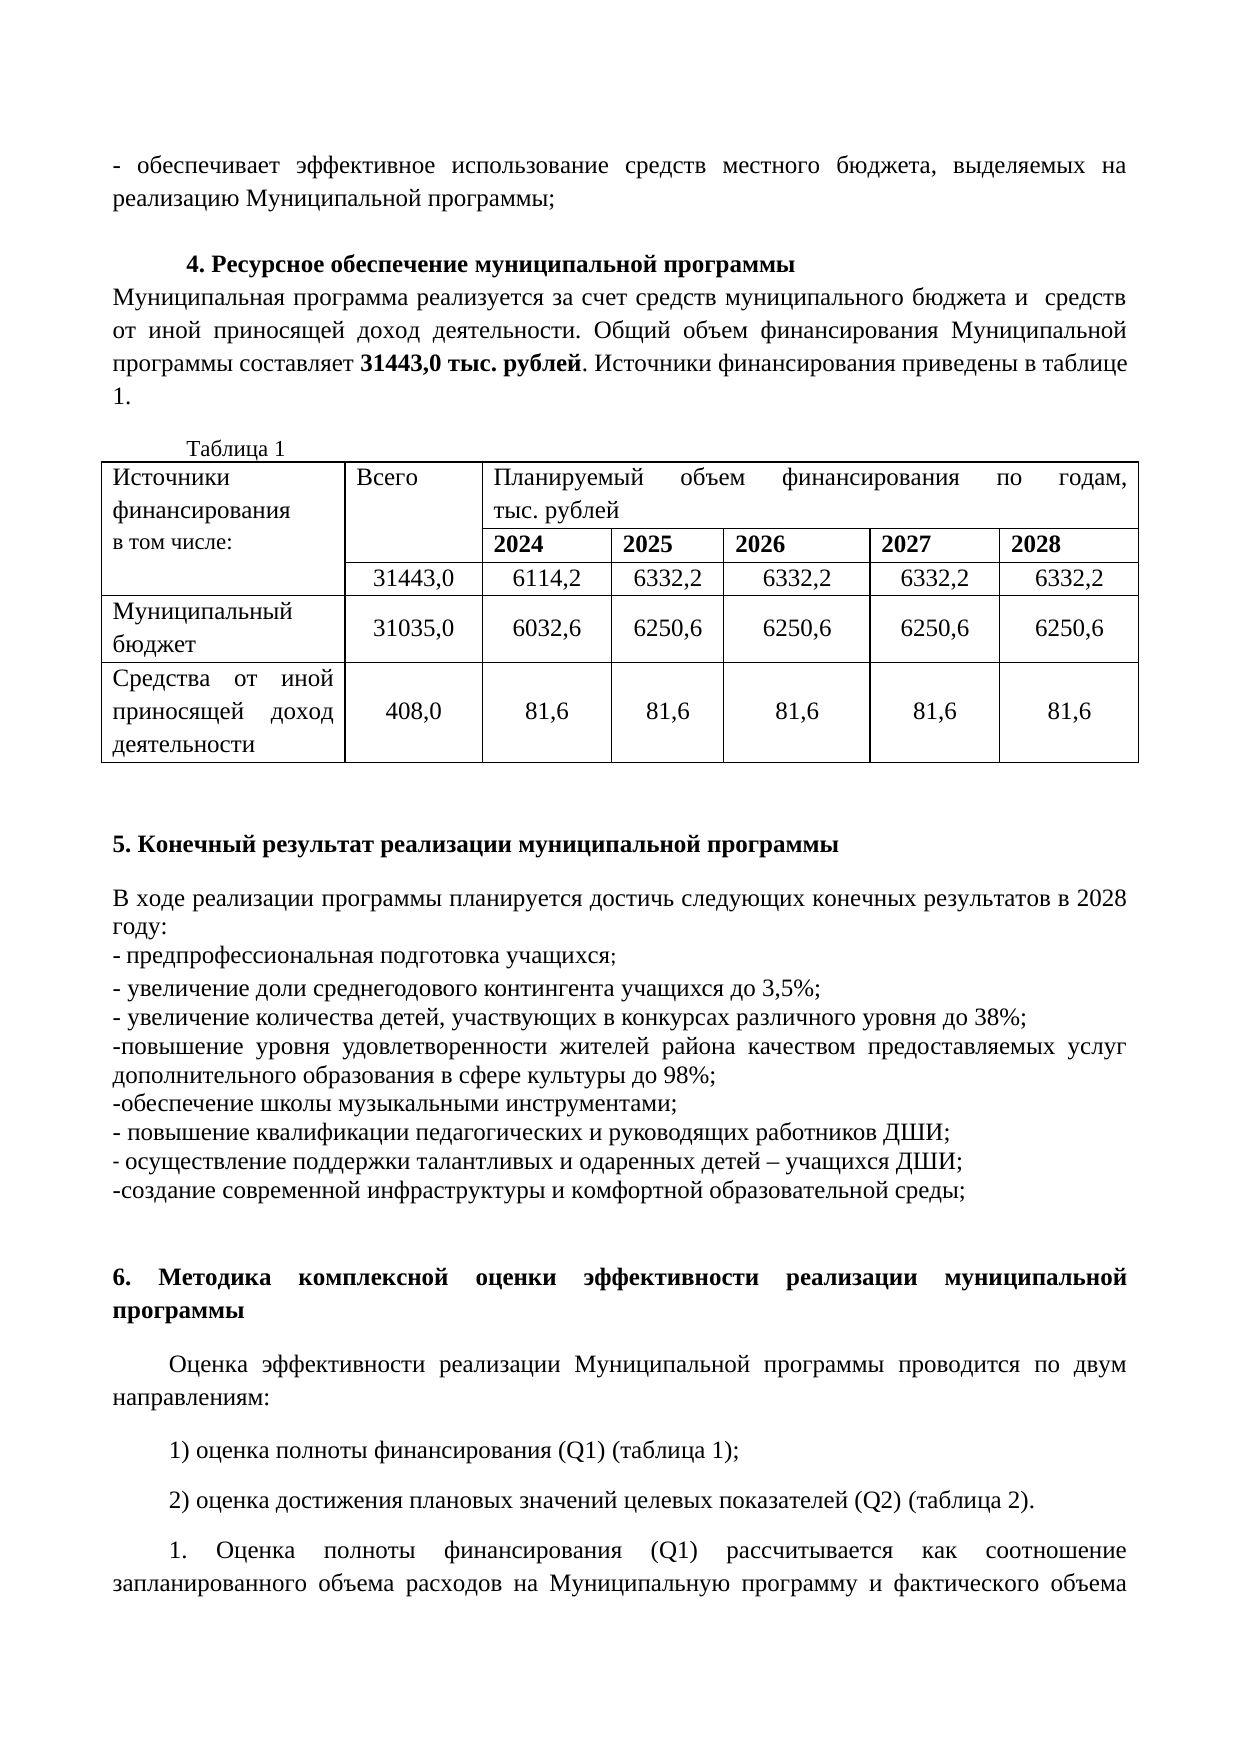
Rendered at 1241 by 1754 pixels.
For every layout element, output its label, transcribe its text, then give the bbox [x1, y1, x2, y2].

table_cell 6032,6 [483, 596, 611, 662]
table_cell 6250,6 [724, 596, 869, 662]
table_cell 6332,2 [724, 563, 869, 595]
table_header Всего [346, 463, 482, 562]
table_header Источники финансирования в том числе: [102, 463, 344, 595]
table_cell 81,6 [612, 663, 723, 762]
text - осуществление поддержки талантливых и одаренных детей – учащихся ДШИ; [112, 1146, 1128, 1175]
table_cell 6114,2 [483, 563, 611, 595]
text - предпрофессиональная подготовка учащихся; [112, 940, 1128, 969]
text Оценка эффективности реализации Муниципальной программы проводится по двум направлениям: [112, 1349, 1128, 1411]
text 6. Методика комплексной оценки эффективности реализации муниципальной программы [112, 1262, 1128, 1324]
text Таблица 1 [112, 435, 1128, 461]
table_cell 81,6 [1000, 663, 1138, 762]
table_cell 6250,6 [612, 596, 723, 662]
table_cell 2026 [724, 529, 869, 562]
table_cell 2025 [612, 529, 723, 562]
text -повышение уровня удовлетворенности жителей района качеством предоставляемых услуг дополнительного образования в сфере культуры до 98%; [112, 1031, 1128, 1088]
table_cell 2027 [871, 529, 999, 562]
text Муниципальная программа реализуется за счет средств муниципального бюджета и средств от иной приносящей доход деятельности. Общий объем финансирования Муниципальной программы составляет 31443,0 тыс. рублей. Источники финансирования приведены в таблице 1. [112, 282, 1128, 410]
text -создание современной инфраструктуры и комфортной образовательной среды; [112, 1175, 1128, 1204]
table_cell 2028 [1000, 529, 1138, 562]
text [112, 1535, 1128, 1597]
text В ходе реализации программы планируется достичь следующих конечных результатов в 2028 году: [112, 883, 1128, 940]
text - увеличение количества детей, участвующих в конкурсах различного уровня до 38%; [112, 1002, 1128, 1031]
text 5. Конечный результат реализации муниципальной программы [112, 829, 1128, 857]
table_cell 6332,2 [612, 563, 723, 595]
table_cell 6250,6 [871, 596, 999, 662]
table_cell Муниципальный бюджет [102, 596, 344, 662]
table_cell 31035,0 [346, 596, 482, 662]
text - повышение квалификации педагогических и руководящих работников ДШИ; [112, 1117, 1128, 1146]
table_cell 6332,2 [1000, 563, 1138, 595]
table_cell 31443,0 [346, 563, 482, 595]
table_cell 6332,2 [871, 563, 999, 595]
table_cell 2024 [483, 529, 611, 562]
table_cell 81,6 [483, 663, 611, 762]
text 1) оценка полноты финансирования (Q1) (таблица 1); [112, 1436, 1128, 1464]
text -обеспечение школы музыкальными инструментами; [112, 1088, 1128, 1117]
text - увеличение доли среднегодового контингента учащихся до 3,5%; [112, 973, 1128, 1002]
text - обеспечивает эффективное использование средств местного бюджета, выделяемых на реализацию Муниципальной программы; [112, 150, 1128, 212]
table_cell 81,6 [871, 663, 999, 762]
table_cell 408,0 [346, 663, 482, 762]
table_cell 6250,6 [1000, 596, 1138, 662]
table_cell 81,6 [724, 663, 869, 762]
table_cell Средства от иной приносящей доход деятельности [102, 663, 344, 762]
table_header Планируемый объем финансирования по годам, тыс. рублей [483, 463, 1138, 528]
text 2) оценка достижения плановых значений целевых показателей (Q2) (таблица 2). [112, 1485, 1128, 1514]
text 4. Ресурсное обеспечение муниципальной программы [112, 249, 1128, 278]
